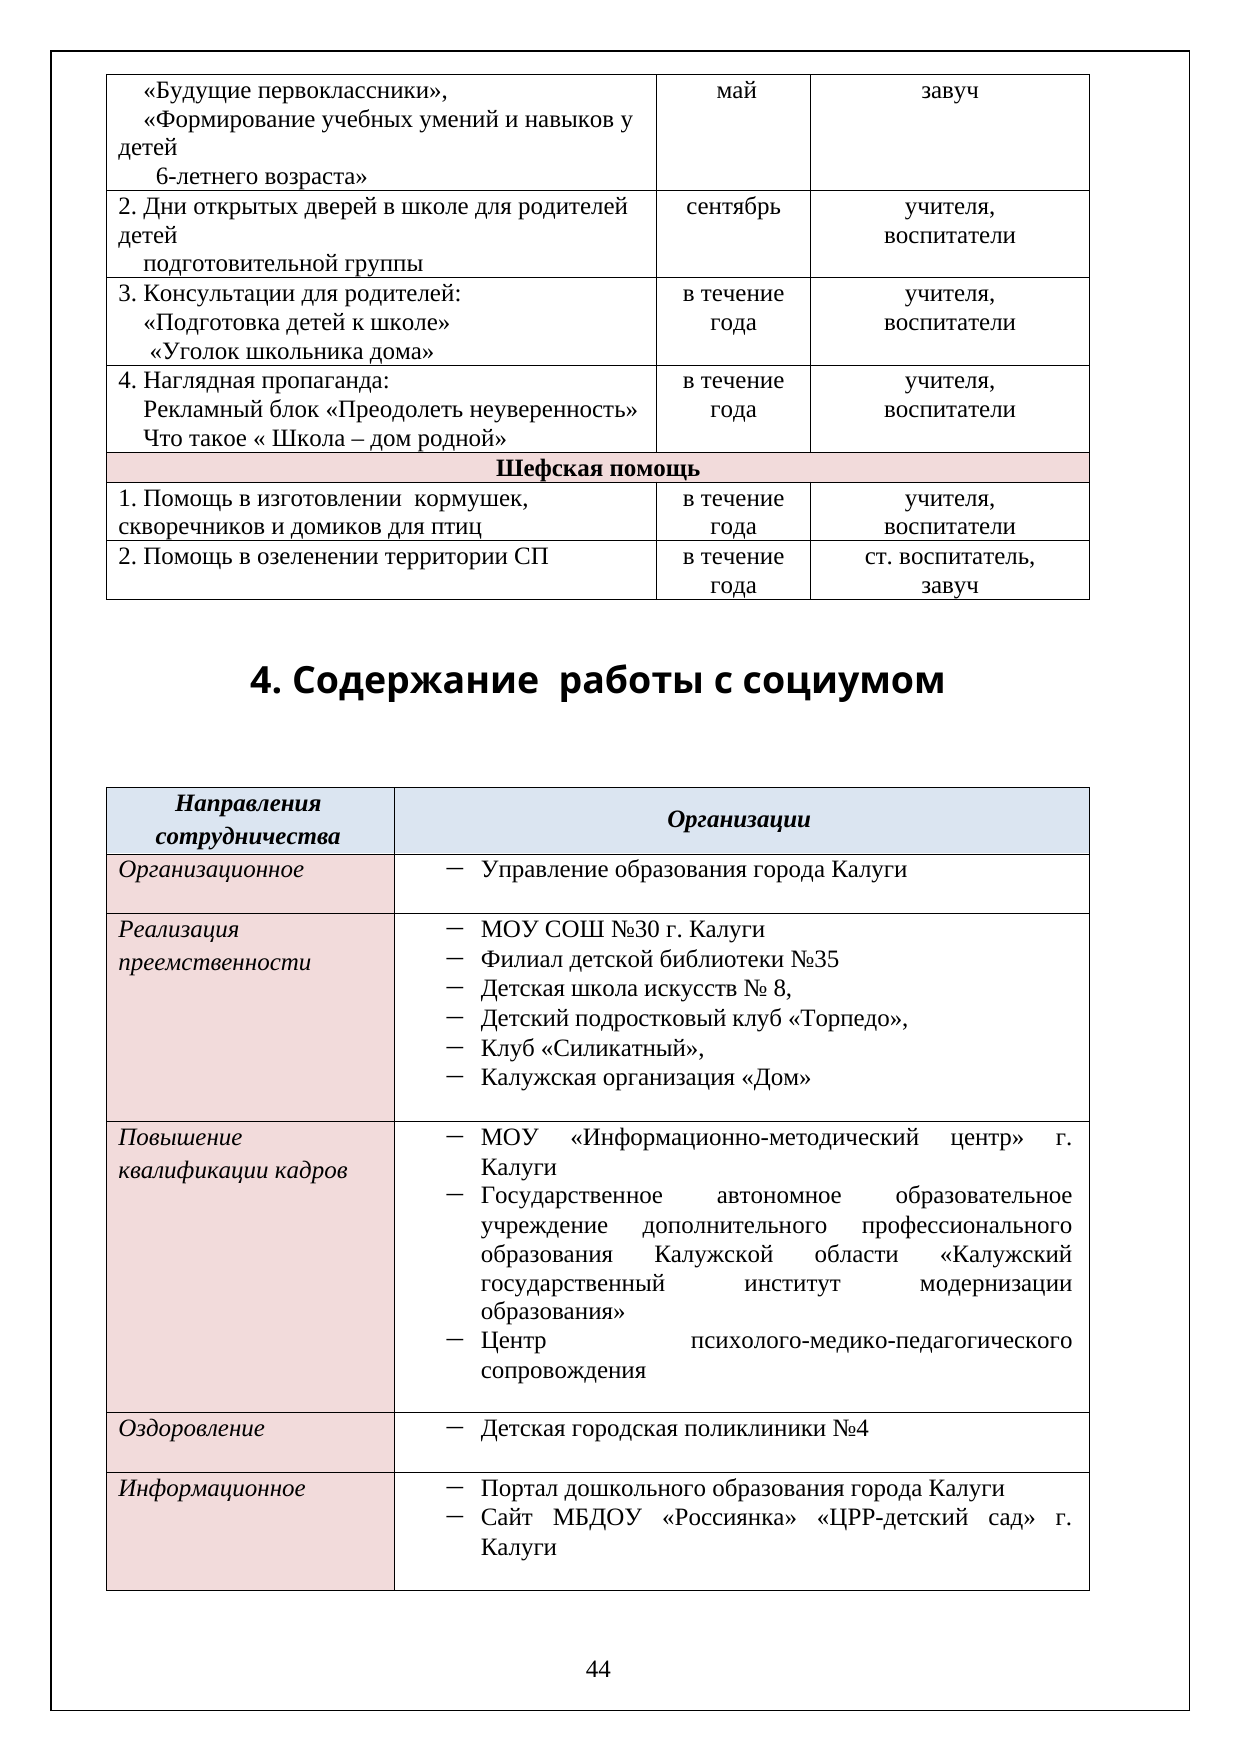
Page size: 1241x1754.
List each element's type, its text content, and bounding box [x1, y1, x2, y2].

table_cell в течение года [657, 278, 810, 364]
table_cell МОУ «Информационно-методический центр» г. Калуги Государственное автономное образовательное учреждение дополнительного профессионального образования Калужской области «Калужский государственный институт модернизации образования» Центр психолого-медико-педагогического сопровождения [395, 1122, 1089, 1412]
table_cell 2. Дни открытых дверей в школе для родителей детей подготовительной группы [107, 191, 656, 277]
table_cell Организационное [107, 855, 394, 913]
table_cell в течение года [657, 541, 810, 599]
table_cell в течение года [657, 366, 810, 452]
table_cell Оздоровление [107, 1413, 394, 1472]
table_cell Информационное [107, 1473, 394, 1590]
table_cell Реализация преемственности [107, 914, 394, 1121]
table_cell сентябрь май [657, 75, 810, 190]
table_cell 3. Консультации для родителей: «Подготовка детей к школе» «Уголок школьника дома» [107, 278, 656, 364]
table_cell 4. Наглядная пропаганда: Рекламный блок «Преодолеть неуверенность» Что такое « Школа – дом родной» [107, 366, 656, 452]
table_cell в течение года [657, 483, 810, 540]
table_cell Повышение квалификации кадров [107, 1122, 394, 1412]
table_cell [107, 75, 656, 190]
table_header Организации [395, 788, 1089, 853]
table_cell 2. Помощь в озеленении территории СП [107, 541, 656, 599]
table_cell сентябрь [657, 191, 810, 277]
text 4. Содержание работы с социумом [118, 653, 1078, 704]
table_header Направления сотрудничества [107, 788, 394, 853]
table_cell Портал дошкольного образования города Калуги Сайт МБДОУ «Россиянка» «ЦРР-детский сад» г. Калуги [395, 1473, 1089, 1590]
table_cell учителя, воспитатели [811, 366, 1089, 452]
table_cell Детская городская поликлиники №4 [395, 1413, 1089, 1472]
table_cell Управление образования города Калуги [395, 855, 1089, 913]
table_cell учителя, воспитатели [811, 278, 1089, 364]
table_cell учителя, воспитатели [811, 483, 1089, 540]
table_cell ст. воспитатель, завуч [811, 541, 1089, 599]
table_cell учителя, воспитатели [811, 191, 1089, 277]
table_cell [811, 75, 1089, 190]
table_cell Шефская помощь [107, 453, 1089, 482]
table_cell 1. Помощь в изготовлении кормушек, скворечников и домиков для птиц [107, 483, 656, 540]
table_cell МОУ СОШ №30 г. Калуги Филиал детской библиотеки №35 Детская школа искусств № 8, Детский подростковый клуб «Торпедо», Клуб «Силикатный», Калужская организация «Дом» [395, 914, 1089, 1121]
